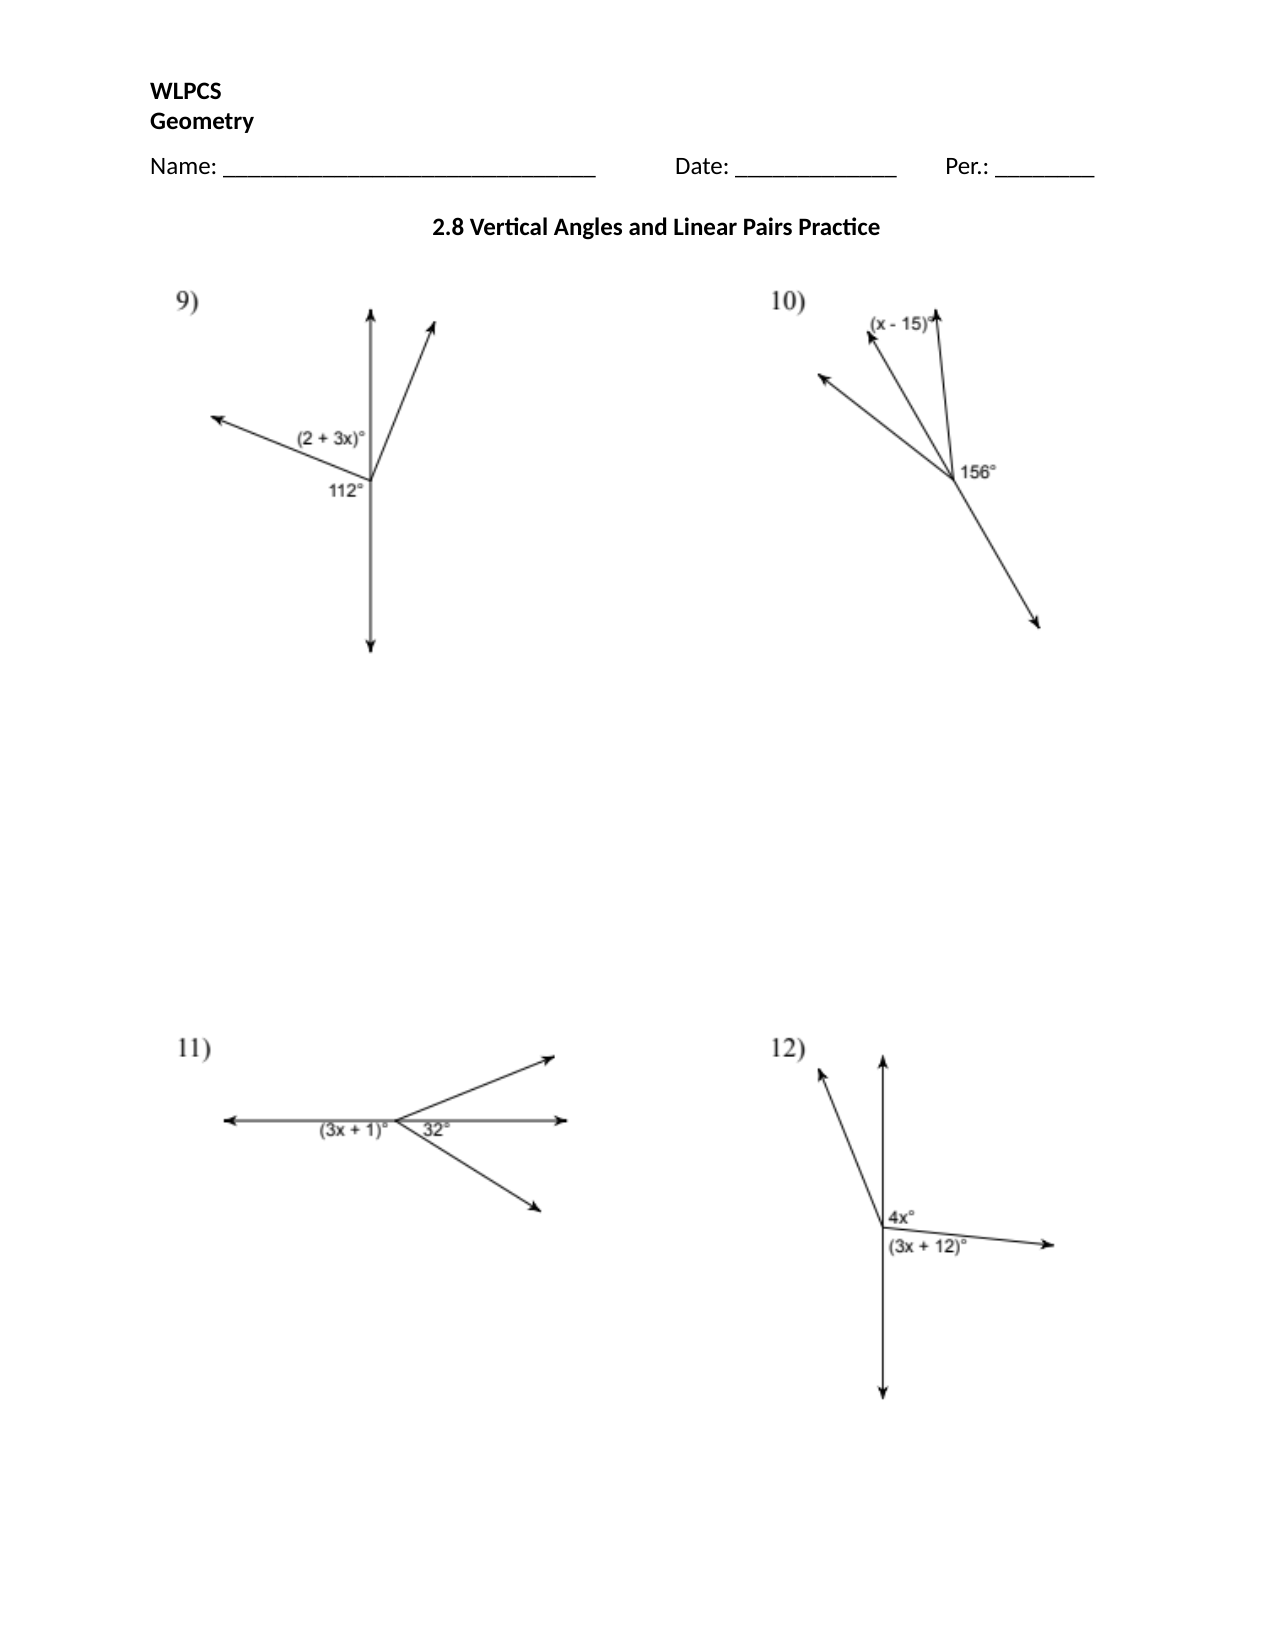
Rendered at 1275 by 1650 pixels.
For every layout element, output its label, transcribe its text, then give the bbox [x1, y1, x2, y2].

text 2.8 Vertical Angles and Linear Pairs Practice [150, 211, 1162, 242]
text Name: ______________________________ Date: _____________ Per.: ________ [150, 150, 1162, 181]
